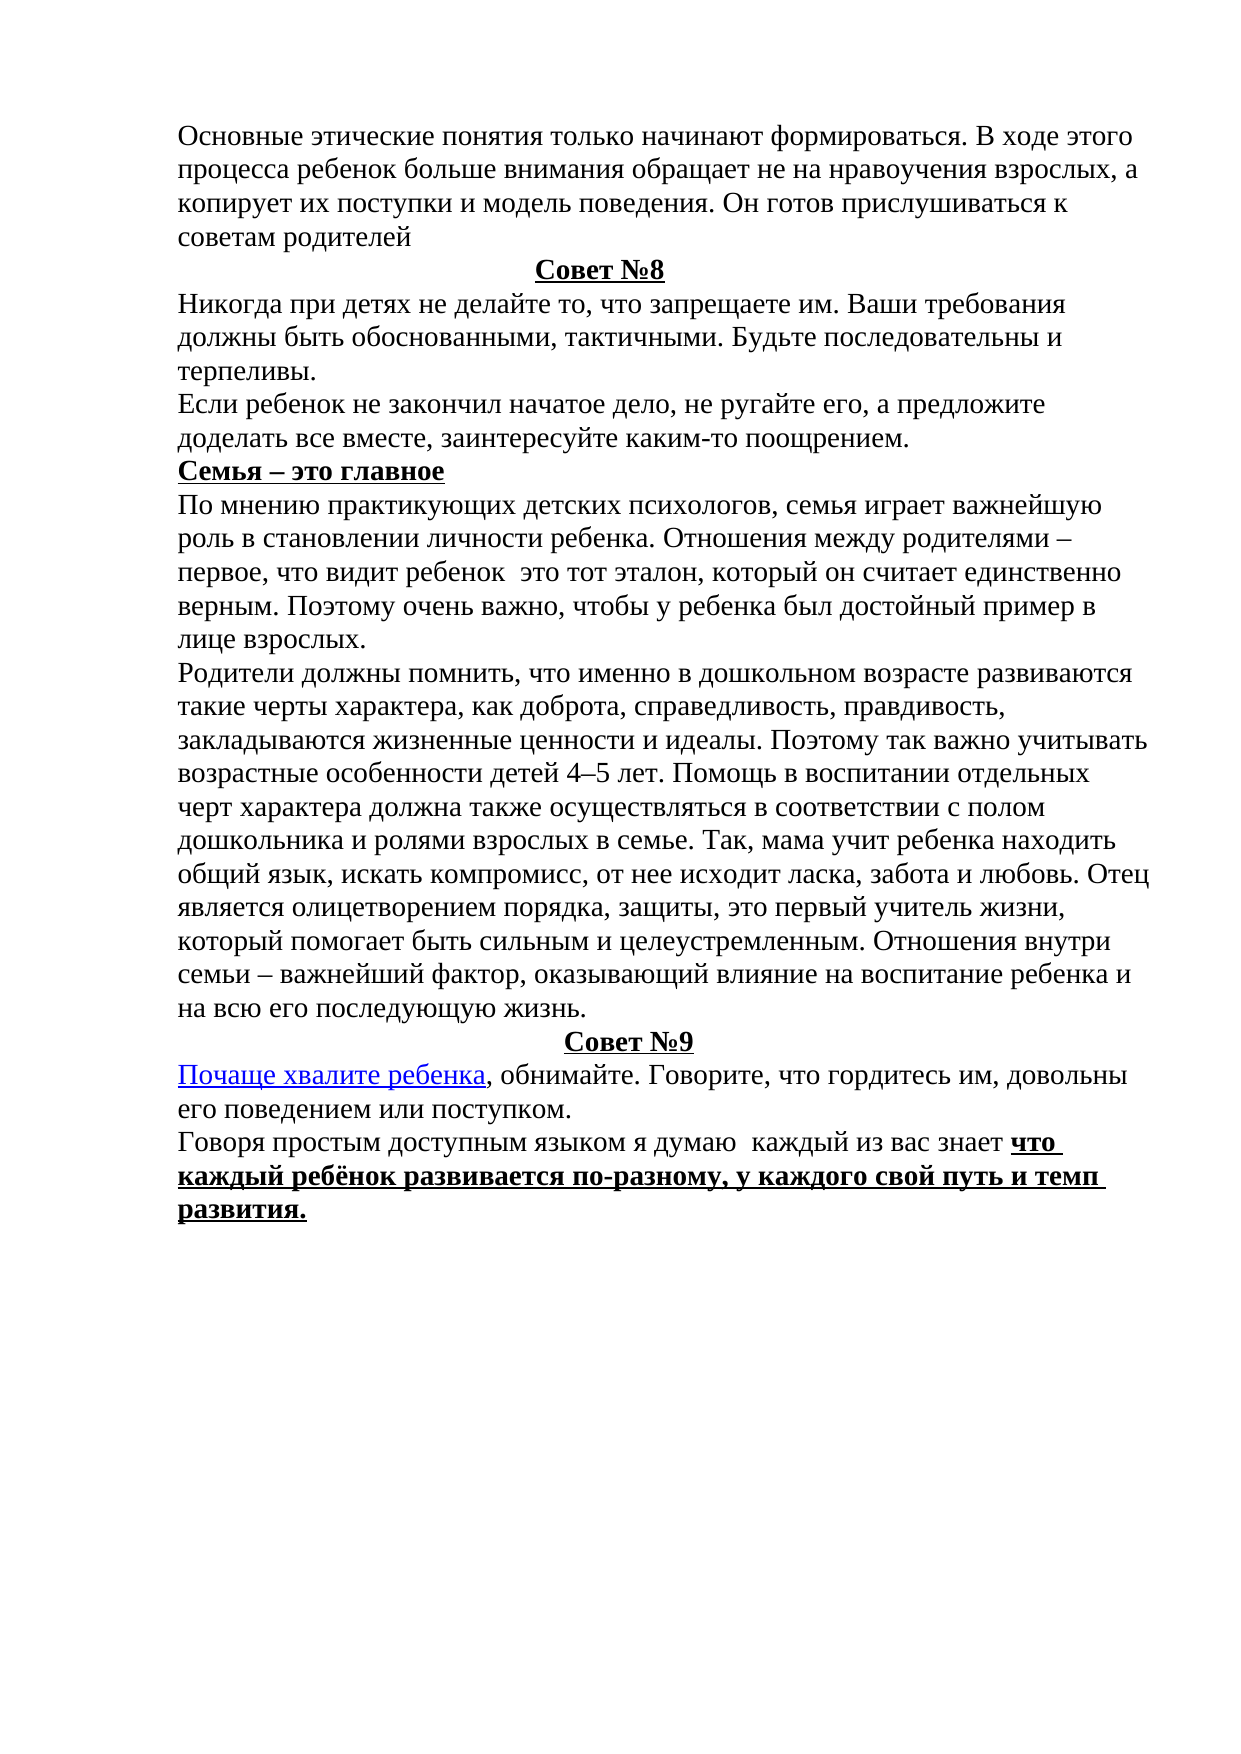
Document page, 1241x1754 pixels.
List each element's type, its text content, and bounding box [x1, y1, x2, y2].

text По мнению практикующих детских психологов, семья играет важнейшую роль в становлении личности ребенка. Отношения между родителями – первое, что видит ребенок это тот эталон, который он считает единственно верным. Поэтому очень важно, чтобы у ребенка был достойный пример в лице взрослых. [177, 487, 1152, 655]
text Семья – это главное [177, 453, 1152, 487]
text Говоря простым доступным языком я думаю каждый из вас знает что каждый ребёнок развивается по-разному, у каждого свой путь и темп развития. [177, 1124, 1152, 1225]
text Никогда при детях не делайте то, что запрещаете им. Ваши требования должны быть обоснованными, тактичными. Будьте последовательны и терпеливы. [177, 286, 1152, 386]
text Если ребенок не закончил начатое дело, не ругайте его, а предложите доделать все вместе, заинтересуйте каким-то поощрением. [177, 386, 1152, 453]
text Почаще хвалите ребенка, обнимайте. Говорите, что гордитесь им, довольны его поведением или поступком. [177, 1057, 1152, 1124]
text Совет №9 [177, 1024, 1152, 1057]
text Основные этические понятия только начинают формироваться. В ходе этого процесса ребенок больше внимания обращает не на нравоучения взрослых, а копирует их поступки и модель поведения. Он готов прислушиваться к советам родителей Совет №8 [177, 118, 1152, 286]
text Родители должны помнить, что именно в дошкольном возрасте развиваются такие черты характера, как доброта, справедливость, правдивость, закладываются жизненные ценности и идеалы. Поэтому так важно учитывать возрастные особенности детей 4–5 лет. Помощь в воспитании отдельных черт характера должна также осуществляться в соответствии с полом дошкольника и ролями взрослых в семье. Так, мама учит ребенка находить общий язык, искать компромисс, от нее исходит ласка, забота и любовь. Отец является олицетворением порядка, защиты, это первый учитель жизни, который помогает быть сильным и целеустремленным. Отношения внутри семьи – важнейший фактор, оказывающий влияние на воспитание ребенка и на всю его последующую жизнь. [177, 655, 1152, 1024]
